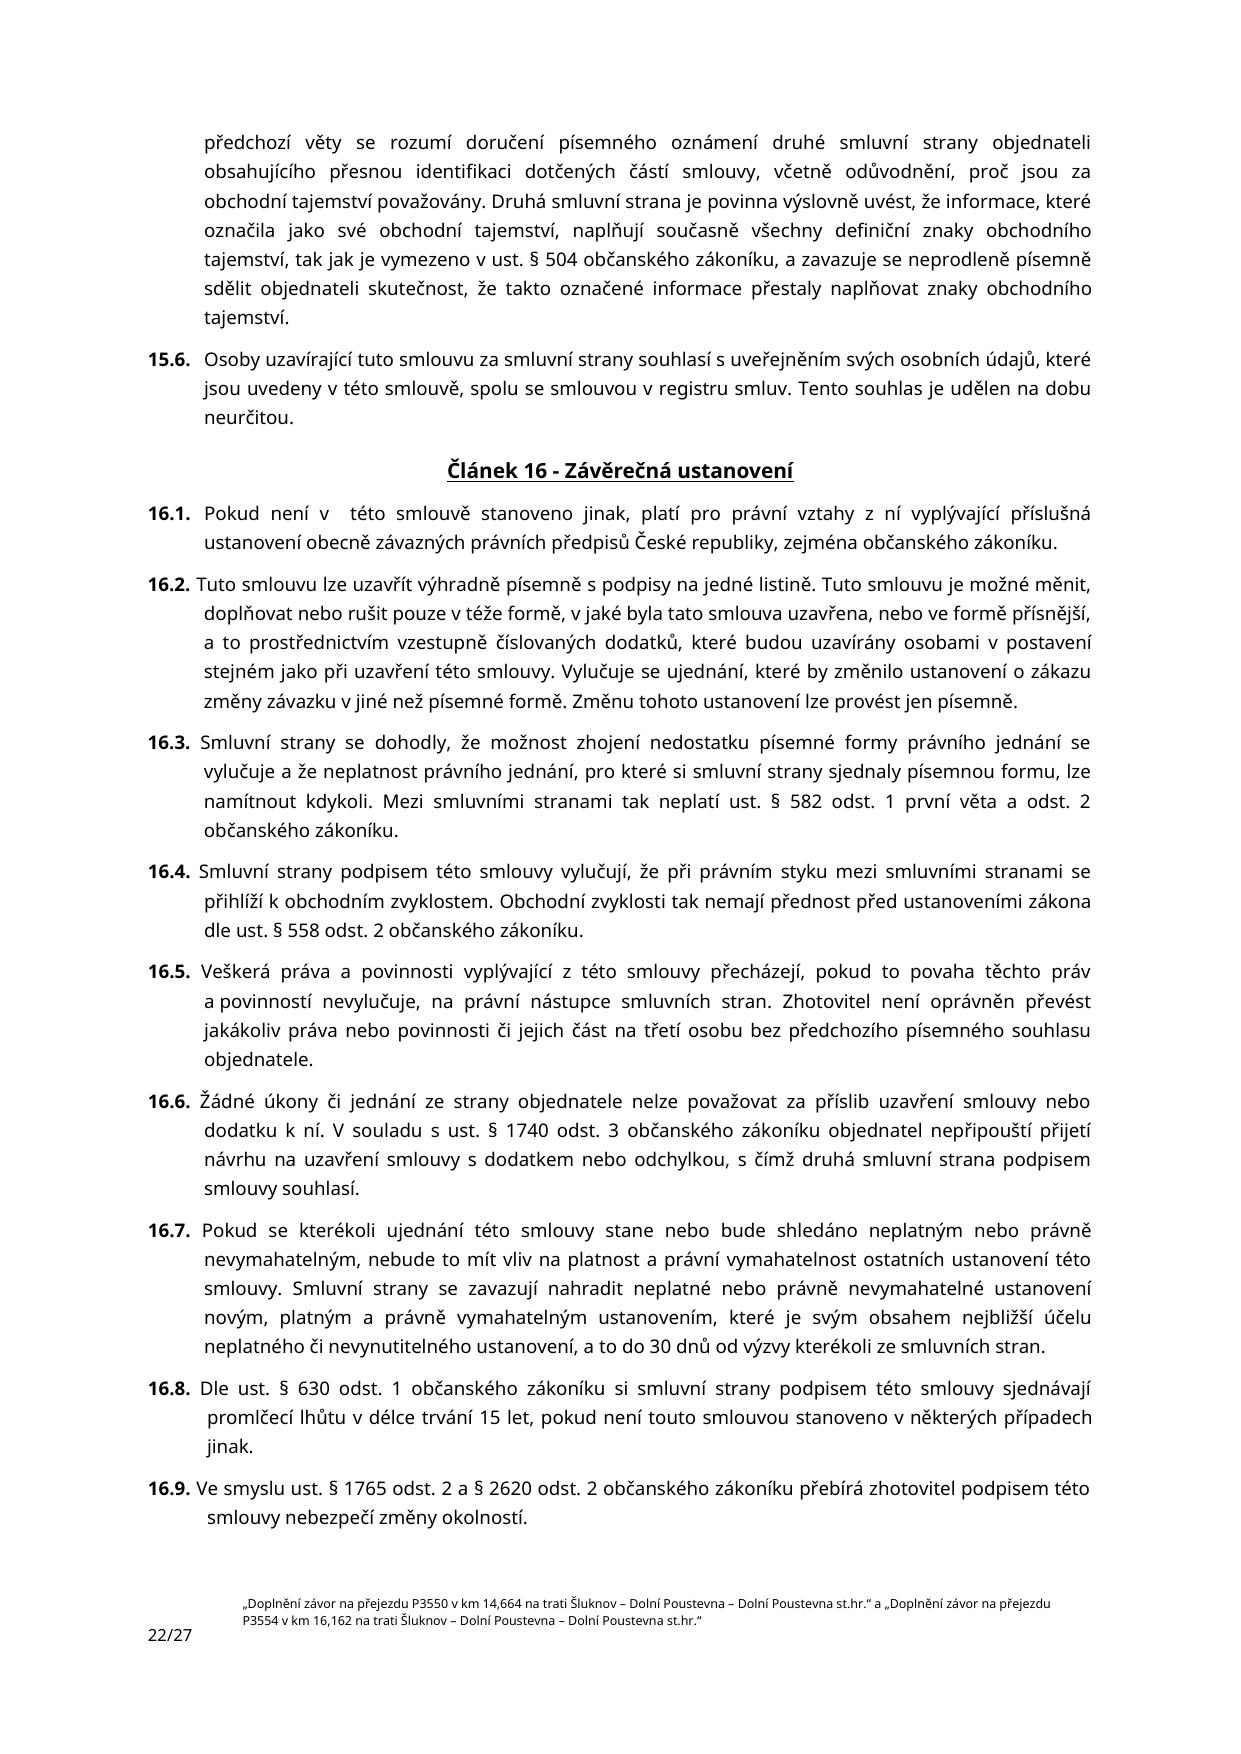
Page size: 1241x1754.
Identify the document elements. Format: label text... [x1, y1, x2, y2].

text 16.8. Dle ust. § 630 odst. 1 občanského zákoníku si smluvní strany podpisem této smlouvy sjednávají promlčecí lhůtu v délce trvání 15 let, pokud není touto smlouvou stanoveno v některých případech jinak. [148, 1372, 1092, 1460]
text 16.7. Pokud se kterékoli ujednání této smlouvy stane nebo bude shledáno neplatným nebo právně nevymahatelným, nebude to mít vliv na platnost a právní vymahatelnost ostatních ustanovení této smlouvy. Smluvní strany se zavazují nahradit neplatné nebo právně nevymahatelné ustanovení novým, platným a právně vymahatelným ustanovením, které je svým obsahem nejbližší účelu neplatného či nevynutitelného ustanovení, a to do 30 dnů od výzvy kterékoli ze smluvních stran. [148, 1214, 1092, 1360]
subtitle Článek 16 - Závěrečná ustanovení [148, 456, 1092, 485]
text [148, 126, 1092, 331]
text 16.9. Ve smyslu ust. § 1765 odst. 2 a § 2620 odst. 2 občanského zákoníku přebírá zhotovitel podpisem této smlouvy nebezpečí změny okolností. [148, 1472, 1092, 1531]
text 16.5. Veškerá práva a povinnosti vyplývající z této smlouvy přecházejí, pokud to povaha těchto práv a povinností nevylučuje, na právní nástupce smluvních stran. Zhotovitel není oprávněn převést jakákoliv práva nebo povinnosti či jejich část na třetí osobu bez předchozího písemného souhlasu objednatele. [148, 956, 1092, 1072]
text 15.6. Osoby uzavírající tuto smlouvu za smluvní strany souhlasí s uveřejněním svých osobních údajů, které jsou uvedeny v této smlouvě, spolu se smlouvou v registru smluv. Tento souhlas je udělen na dobu neurčitou. [148, 343, 1092, 431]
text 16.1. Pokud není v této smlouvě stanoveno jinak, platí pro právní vztahy z ní vyplývající příslušná ustanovení obecně závazných právních předpisů České republiky, zejména občanského zákoníku. [148, 497, 1092, 556]
text 16.3. Smluvní strany se dohodly, že možnost zhojení nedostatku písemné formy právního jednání se vylučuje a že neplatnost právního jednání, pro které si smluvní strany sjednaly písemnou formu, lze namítnout kdykoli. Mezi smluvními stranami tak neplatí ust. § 582 odst. 1 první věta a odst. 2 občanského zákoníku. [147, 726, 1092, 843]
text 16.2. Tuto smlouvu lze uzavřít výhradně písemně s podpisy na jedné listině. Tuto smlouvu je možné měnit, doplňovat nebo rušit pouze v téže formě, v jaké byla tato smlouva uzavřena, nebo ve formě přísnější, a to prostřednictvím vzestupně číslovaných dodatků, které budou uzavírány osobami v postavení stejném jako při uzavření této smlouvy. Vylučuje se ujednání, které by změnilo ustanovení o zákazu změny závazku v jiné než písemné formě. Změnu tohoto ustanovení lze provést jen písemně. [147, 568, 1092, 714]
text 16.6. Žádné úkony či jednání ze strany objednatele nelze považovat za příslib uzavření smlouvy nebo dodatku k ní. V souladu s ust. § 1740 odst. 3 občanského zákoníku objednatel nepřipouští přijetí návrhu na uzavření smlouvy s dodatkem nebo odchylkou, s čímž druhá smluvní strana podpisem smlouvy souhlasí. [148, 1085, 1092, 1201]
text 16.4. Smluvní strany podpisem této smlouvy vylučují, že při právním styku mezi smluvními stranami se přihlíží k obchodním zvyklostem. Obchodní zvyklosti tak nemají přednost před ustanoveními zákona dle ust. § 558 odst. 2 občanského zákoníku. [148, 856, 1092, 943]
